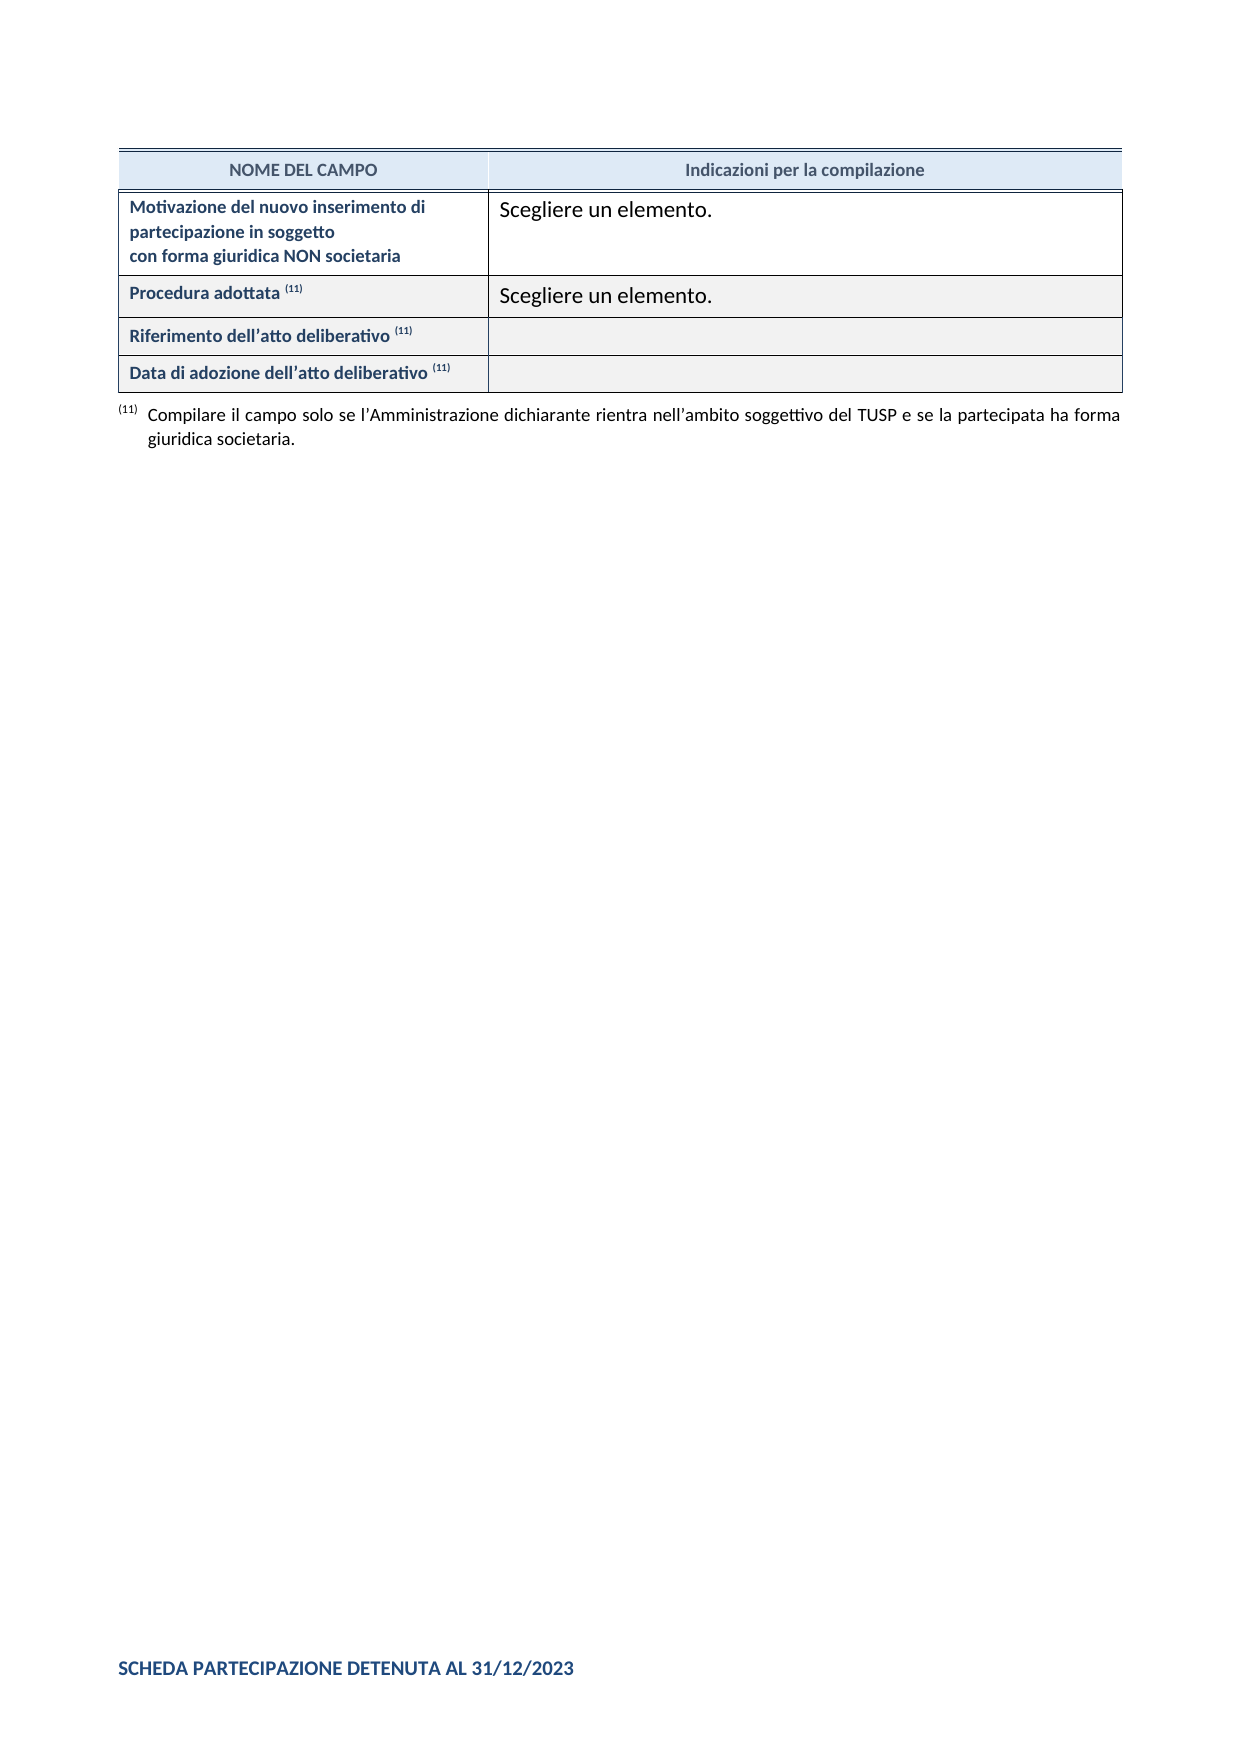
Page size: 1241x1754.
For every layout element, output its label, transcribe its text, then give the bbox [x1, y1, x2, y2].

table_cell Riferimento dell’atto deliberativo (11) [119, 318, 488, 354]
table_cell [489, 318, 1122, 354]
table_cell [489, 356, 1122, 392]
table_header Indicazioni per la compilazione [489, 152, 1122, 189]
table_cell Motivazione del nuovo inserimento di partecipazione in soggetto con forma giuridica NON societaria [119, 193, 488, 274]
table_cell Procedura adottata (11) [119, 276, 488, 317]
list Compilare il campo solo se l’Amministrazione dichiarante rientra nell’ambito soggettivo del TUSP e se la partecipata ha forma giuridica societaria. [118, 401, 1122, 449]
table_cell Data di adozione dell’atto deliberativo (11) [119, 356, 488, 392]
table_header NOME DEL CAMPO [119, 152, 488, 189]
